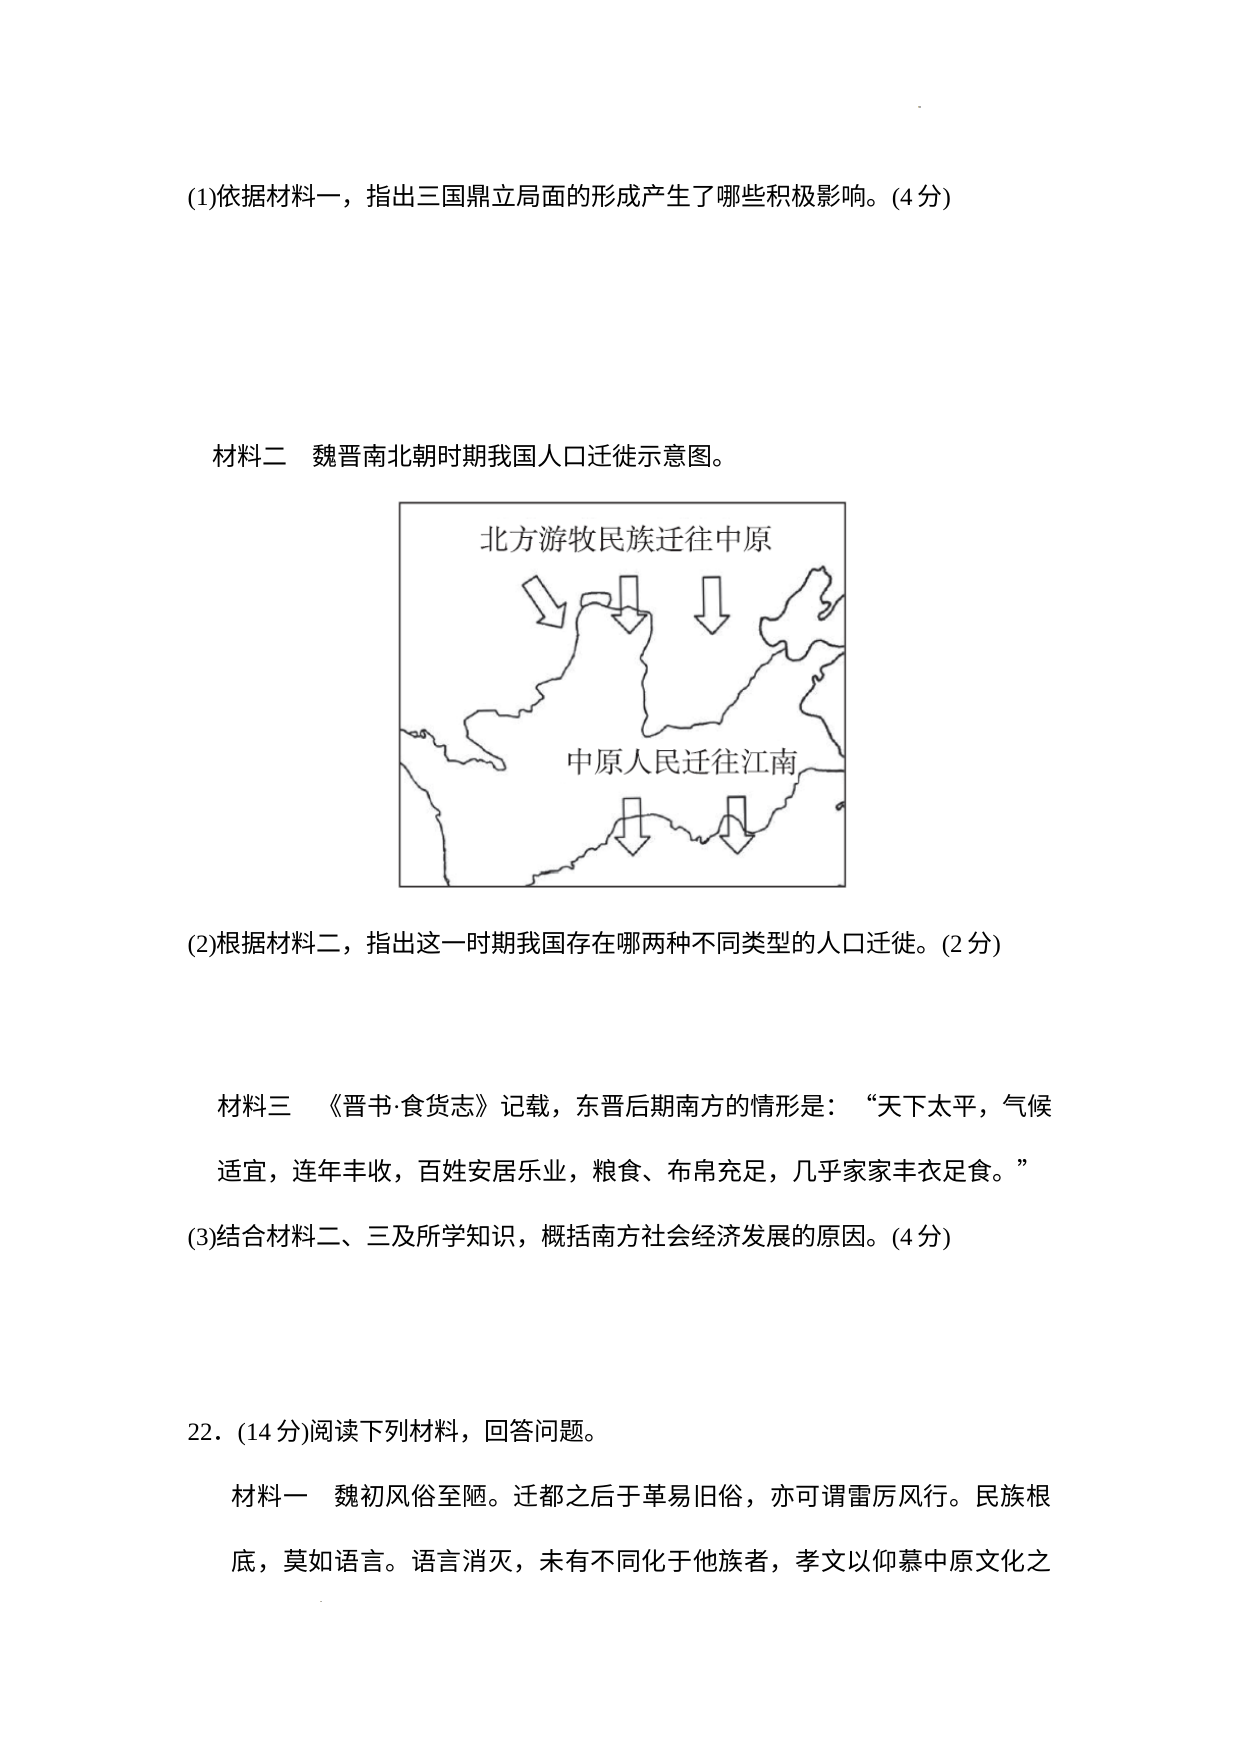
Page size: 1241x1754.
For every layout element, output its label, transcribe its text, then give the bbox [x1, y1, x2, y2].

text 22．(14分)阅读下列材料，回答问题。 [187, 1397, 1053, 1462]
text (3)结合材料二、三及所学知识，概括南方社会经济发展的原因。(4分) [187, 1202, 1053, 1267]
text (1)依据材料一，指出三国鼎立局面的形成产生了哪些积极影响。(4分) [187, 162, 1053, 227]
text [232, 1462, 1053, 1592]
text 材料三 《晋书·食货志》记载，东晋后期南方的情形是：“天下太平，气候适宜，连年丰收，百姓安居乐业，粮食、布帛充足，几乎家家丰衣足食。” [217, 1072, 1053, 1202]
text 材料二 魏晋南北朝时期我国人口迁徙示意图。 [187, 422, 1053, 487]
text (2)根据材料二，指出这一时期我国存在哪两种不同类型的人口迁徙。(2分) [187, 909, 1053, 974]
picture [381, 486, 859, 898]
